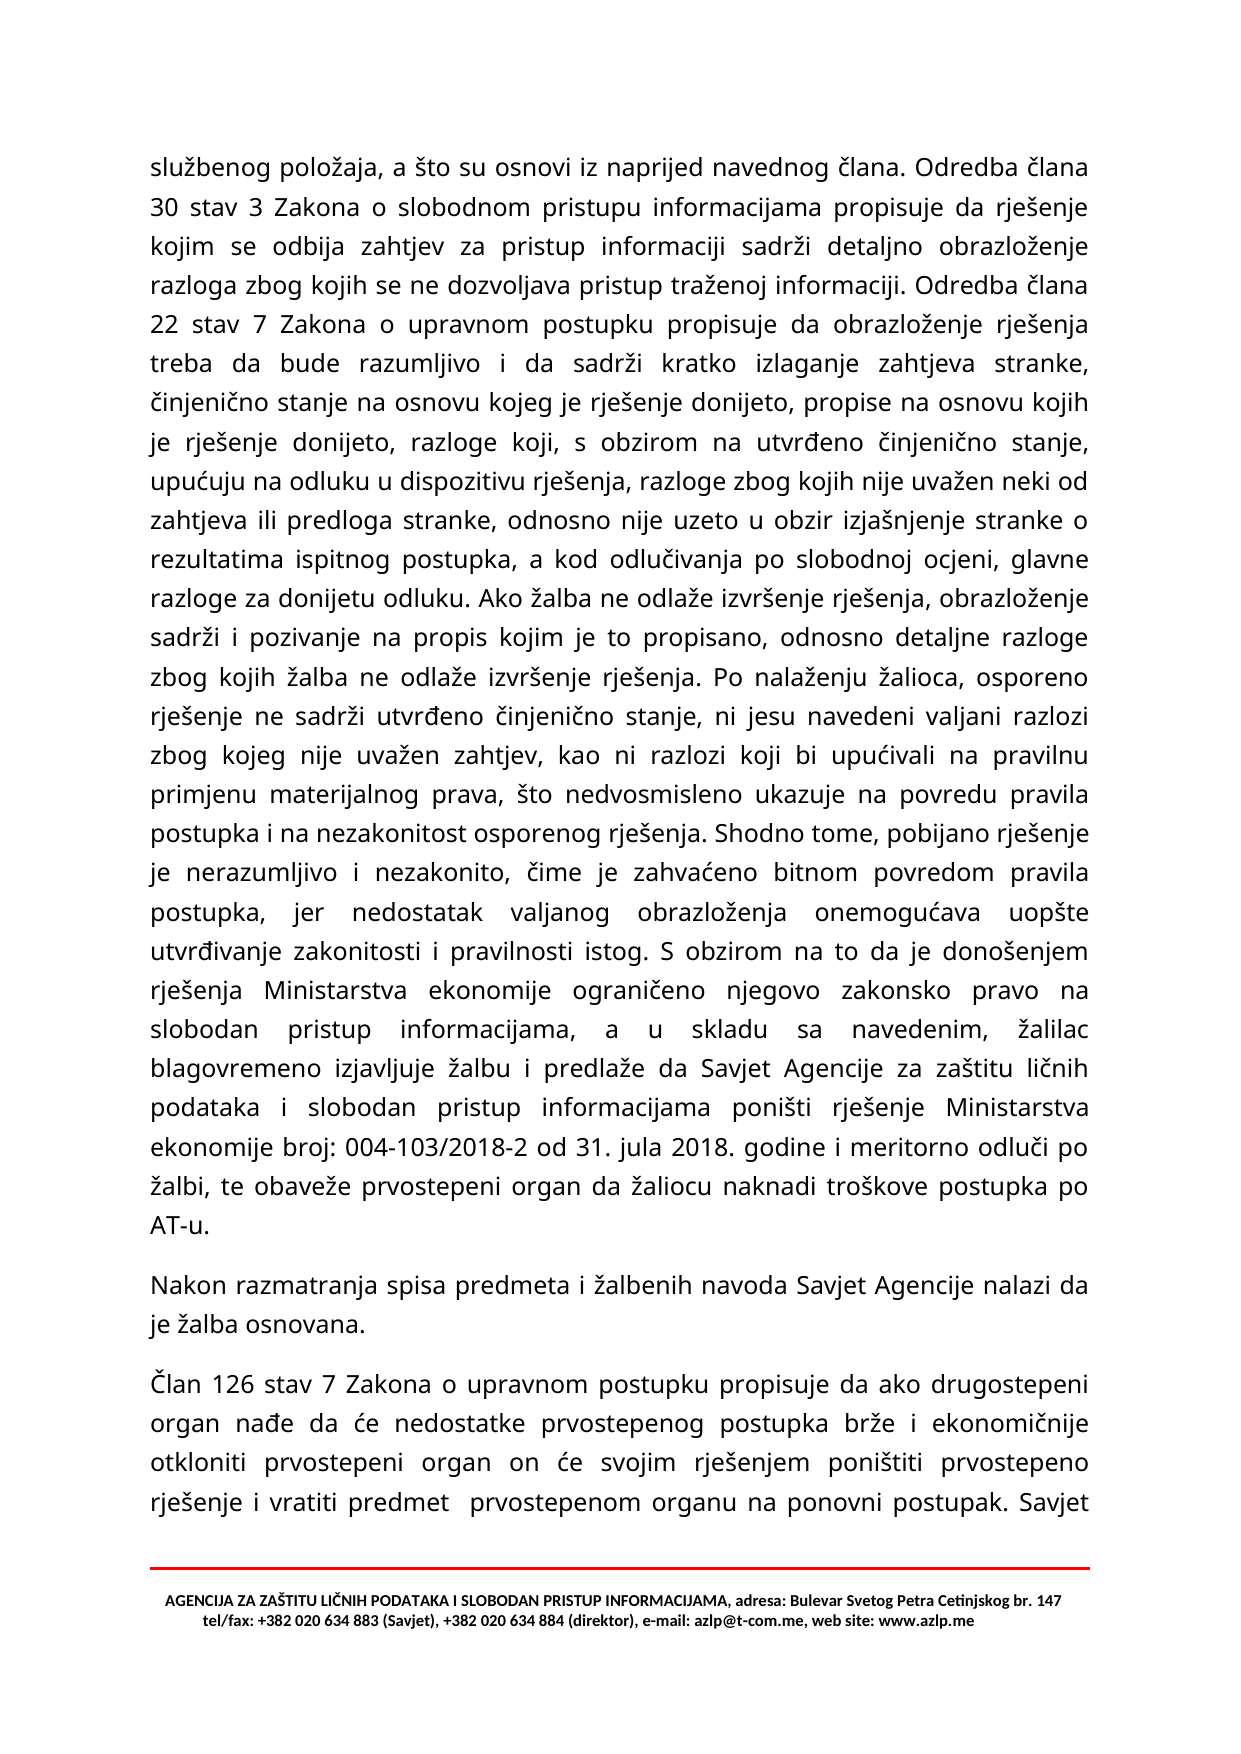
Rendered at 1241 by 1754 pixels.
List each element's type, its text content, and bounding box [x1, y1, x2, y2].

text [150, 150, 1090, 1242]
text Nakon razmatranja spisa predmeta i žalbenih navoda Savjet Agencije nalazi da je žalba osnovana. [150, 1267, 1090, 1341]
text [150, 1367, 1090, 1518]
